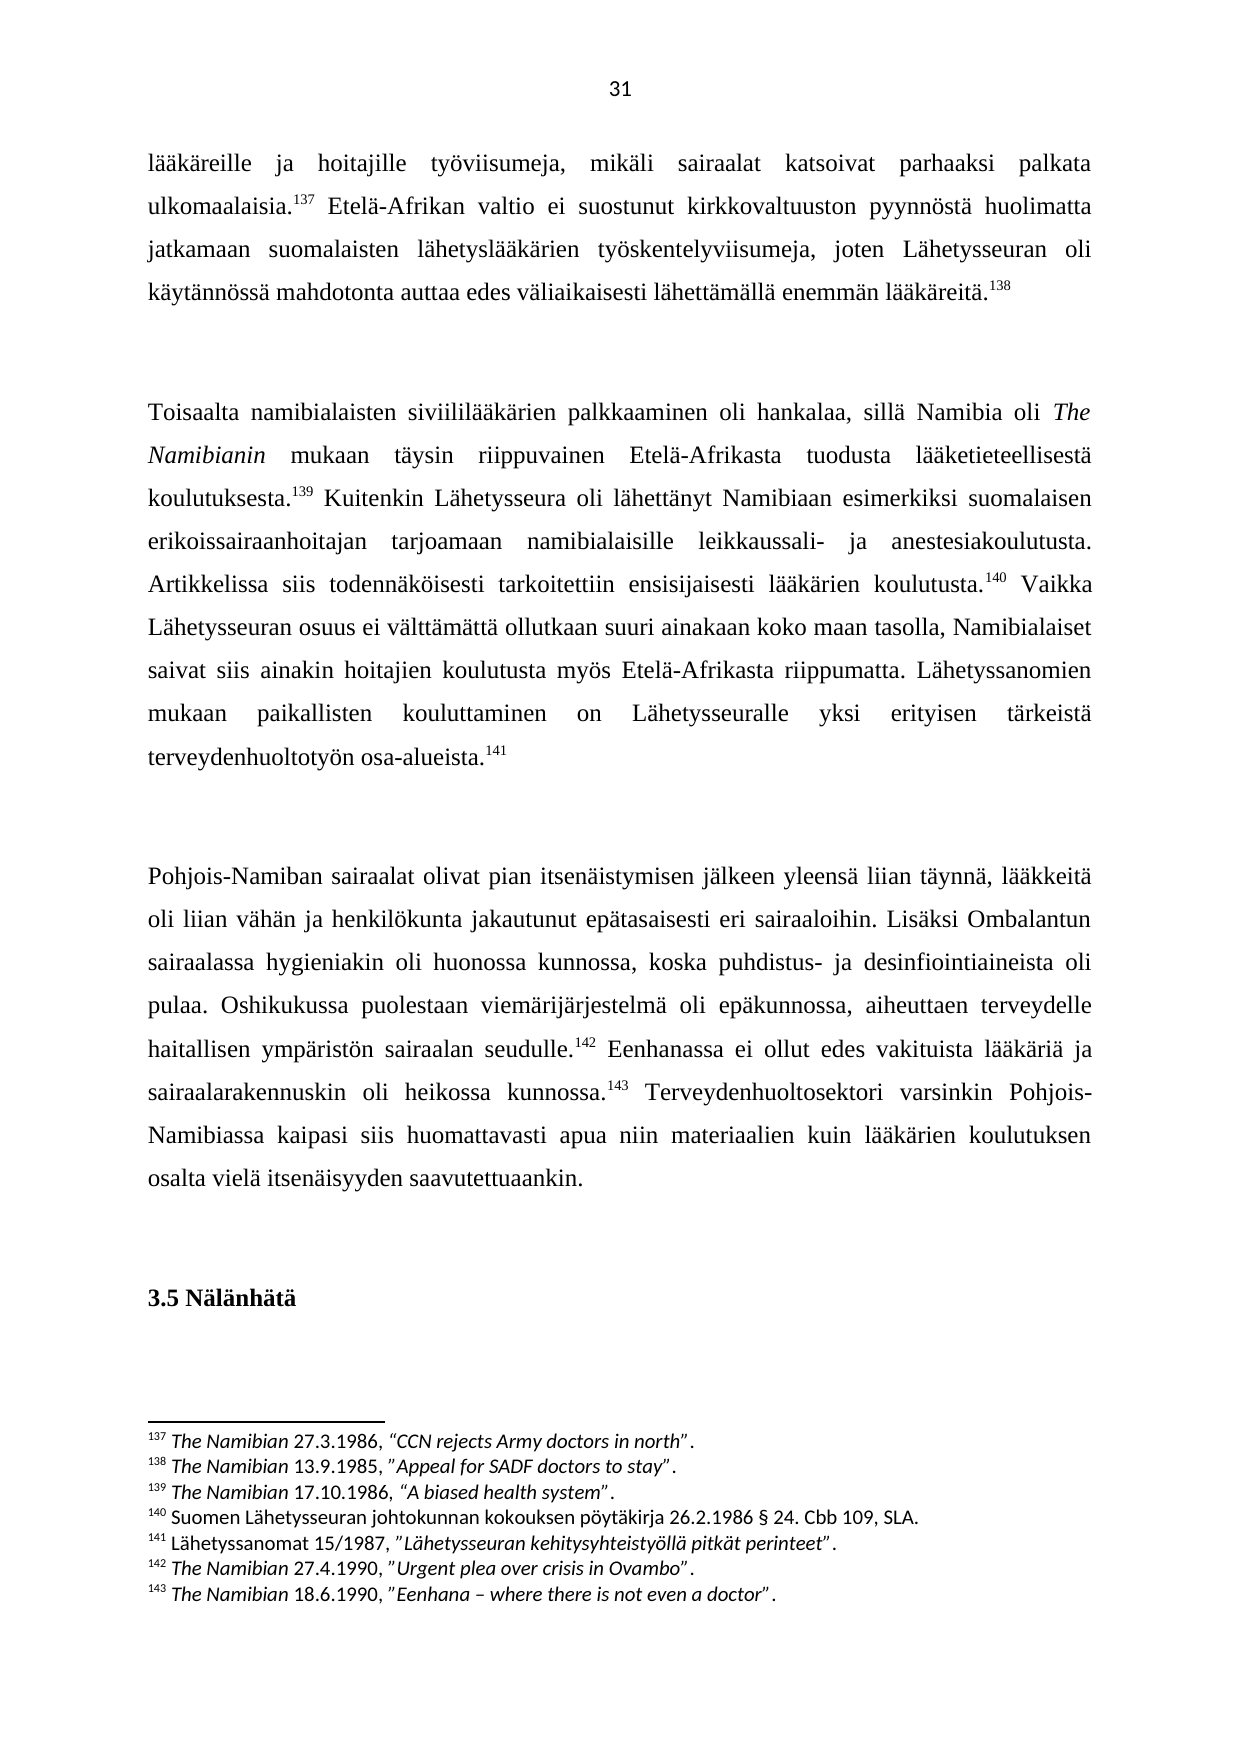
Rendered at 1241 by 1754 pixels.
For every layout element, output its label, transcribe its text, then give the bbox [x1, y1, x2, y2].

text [148, 148, 1092, 306]
subtitle 3.5 Nälänhätä [148, 1283, 1092, 1311]
text Toisaalta namibialaisten siviililääkärien palkkaaminen oli hankalaa, sillä Namibia oli The Namibianin mukaan täysin riippuvainen Etelä-Afrikasta tuodusta lääketieteellisestä koulutuksesta. Kuitenkin Lähetysseura oli lähettänyt Namibiaan esimerkiksi suomalaisen erikoissairaanhoitajan tarjoamaan namibialaisille leikkaussali- ja anestesiakoulutusta. Artikkelissa siis todennäköisesti tarkoitettiin ensisijaisesti lääkärien koulutusta. Vaikka Lähetysseuran osuus ei välttämättä ollutkaan suuri ainakaan koko maan tasolla, Namibialaiset saivat siis ainakin hoitajien koulutusta myös Etelä-Afrikasta riippumatta. Lähetyssanomien mukaan paikallisten kouluttaminen on Lähetysseuralle yksi erityisen tärkeistä terveydenhuoltotyön osa-alueista. [148, 397, 1092, 770]
text Pohjois-Namiban sairaalat olivat pian itsenäistymisen jälkeen yleensä liian täynnä, lääkkeitä oli liian vähän ja henkilökunta jakautunut epätasaisesti eri sairaaloihin. Lisäksi Ombalantun sairaalassa hygieniakin oli huonossa kunnossa, koska puhdistus- ja desinfiointiaineista oli pulaa. Oshikukussa puolestaan viemärijärjestelmä oli epäkunnossa, aiheuttaen terveydelle haitallisen ympäristön sairaalan seudulle. Eenhanassa ei ollut edes vakituista lääkäriä ja sairaalarakennuskin oli heikossa kunnossa. Terveydenhuoltosektori varsinkin Pohjois-Namibiassa kaipasi siis huomattavasti apua niin materiaalien kuin lääkärien koulutuksen osalta vielä itsenäisyyden saavutettuaankin. [148, 861, 1092, 1192]
